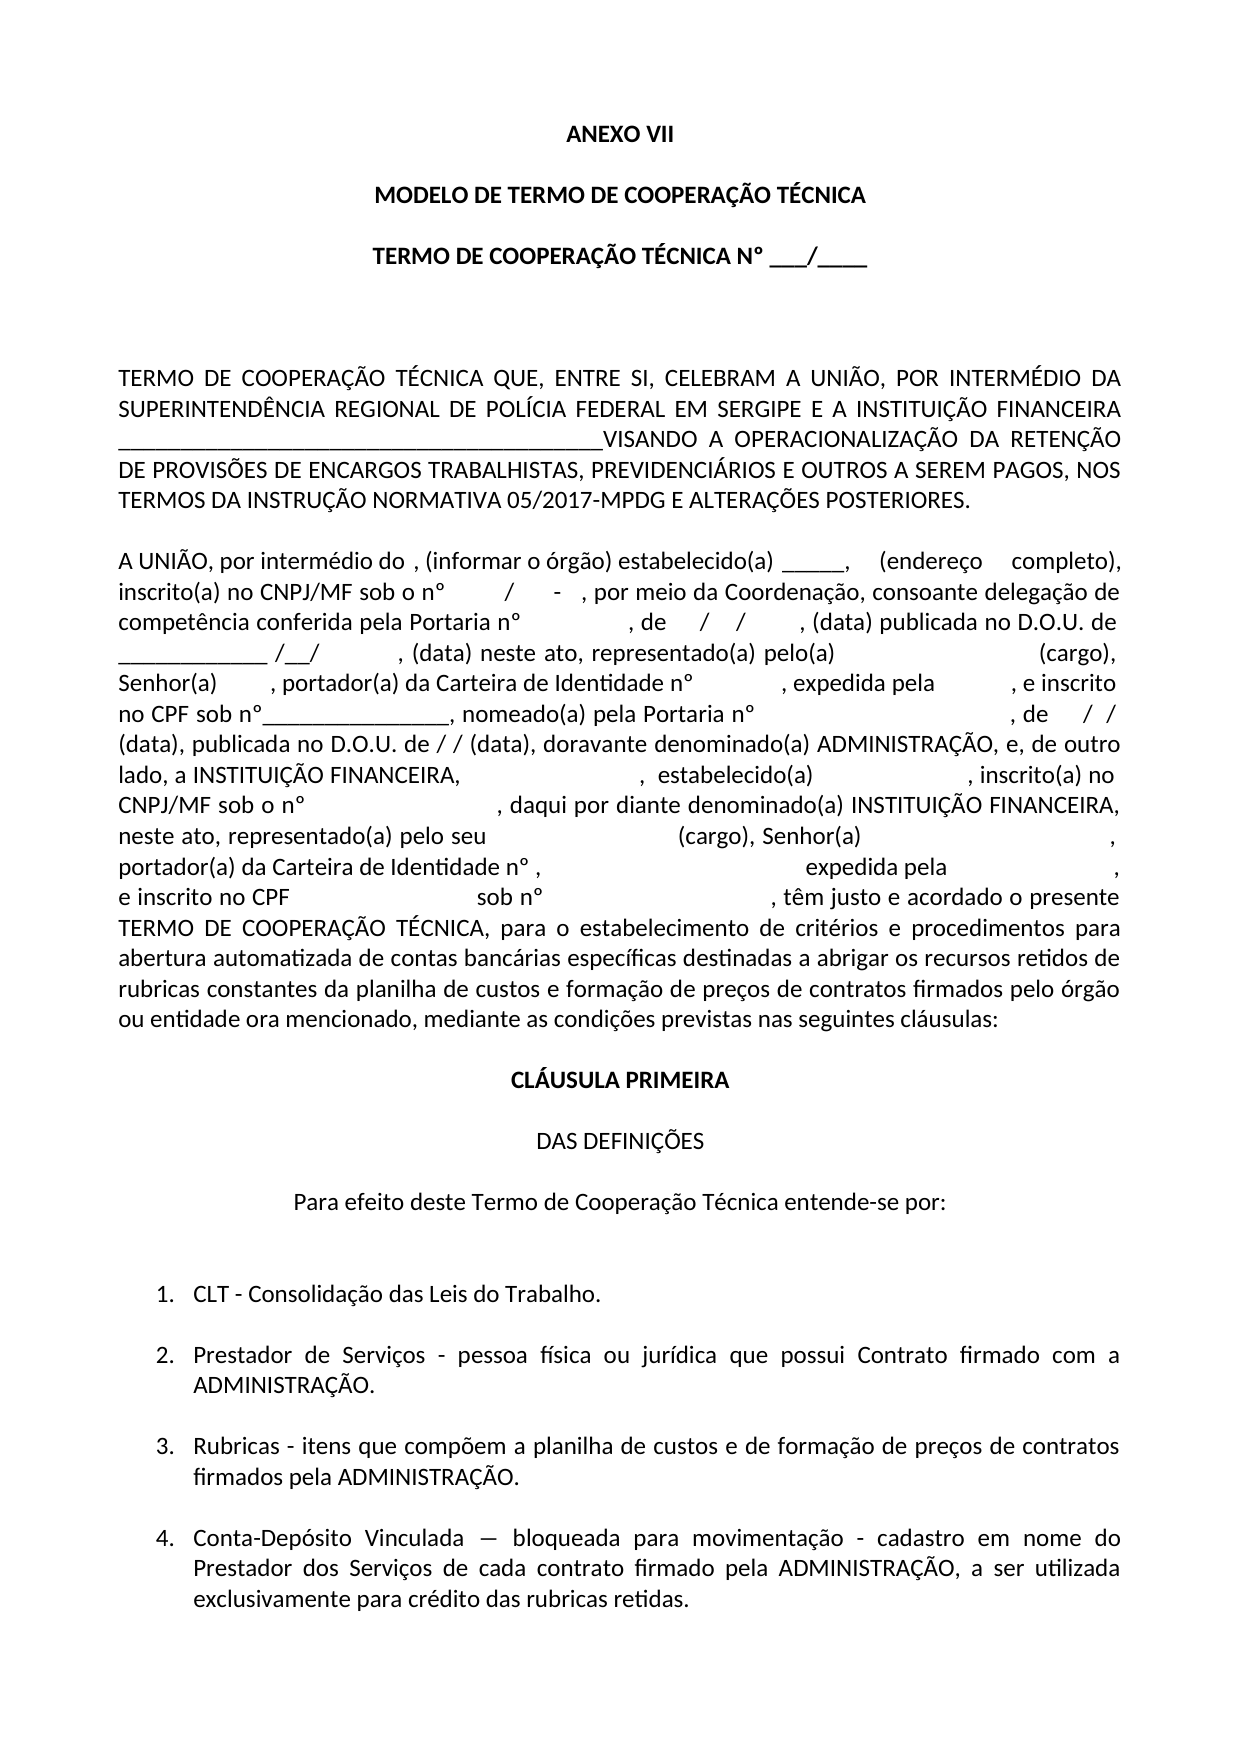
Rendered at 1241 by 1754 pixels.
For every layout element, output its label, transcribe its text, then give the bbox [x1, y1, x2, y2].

list Conta-Depósito Vinculada ― bloqueada para movimentação - cadastro em nome do Prestador dos Serviços de cada contrato firmado pela ADMINISTRAÇÃO, a ser utilizada exclusivamente para crédito das rubricas retidas. [156, 1522, 1122, 1614]
text TERMO DE COOPERAÇÃO TÉCNICA QUE, ENTRE SI, CELEBRAM A UNIÃO, POR INTERMÉDIO DA SUPERINTENDÊNCIA REGIONAL DE POLÍCIA FEDERAL EM SERGIPE E A INSTITUIÇÃO FINANCEIRA _______________________________________VISANDO A OPERACIONALIZAÇÃO DA RETENÇÃO DE PROVISÕES DE ENCARGOS TRABALHISTAS, PREVIDENCIÁRIOS E OUTROS A SEREM PAGOS, NOS TERMOS DA INSTRUÇÃO NORMATIVA 05/2017-MPDG E ALTERAÇÕES POSTERIORES. [118, 362, 1122, 515]
text Para efeito deste Termo de Cooperação Técnica entende-se por: [118, 1186, 1122, 1217]
text TERMO DE COOPERAÇÃO TÉCNICA Nº ___/____ [118, 240, 1122, 271]
list CLT - Consolidação das Leis do Trabalho. [156, 1278, 1122, 1308]
text ANEXO VII [118, 118, 1122, 149]
text MODELO DE TERMO DE COOPERAÇÃO TÉCNICA [118, 179, 1122, 210]
text DAS DEFINIÇÕES [118, 1125, 1122, 1156]
text CLÁUSULA PRIMEIRA [118, 1064, 1122, 1095]
list Rubricas - itens que compõem a planilha de custos e de formação de preços de contratos firmados pela ADMINISTRAÇÃO. [156, 1431, 1122, 1492]
list Prestador de Serviços - pessoa física ou jurídica que possui Contrato firmado com a ADMINISTRAÇÃO. [156, 1339, 1122, 1400]
text A UNIÃO, por intermédio do , (informar o órgão) estabelecido(a) _____, (endereço completo), inscrito(a) no CNPJ/MF sob o nº / - , por meio da Coordenação, consoante delegação de competência conferida pela Portaria nº , de / / , (data) publicada no D.O.U. de ____________ /__/ , (data) neste ato, representado(a) pelo(a) (cargo), Senhor(a) , portador(a) da Carteira de Identidade nº , expedida pela , e inscrito no CPF sob nº_______________, nomeado(a) pela Portaria nº , de / / (data), publicada no D.O.U. de / / (data), doravante denominado(a) ADMINISTRAÇÃO, e, de outro lado, a INSTITUIÇÃO FINANCEIRA, , estabelecido(a) , inscrito(a) no CNPJ/MF sob o nº , daqui por diante denominado(a) INSTITUIÇÃO FINANCEIRA, neste ato, representado(a) pelo seu (cargo), Senhor(a) , portador(a) da Carteira de Identidade nº , expedida pela , e inscrito no CPF sob nº , têm justo e acordado o presente TERMO DE COOPERAÇÃO TÉCNICA, para o estabelecimento de critérios e procedimentos para abertura automatizada de contas bancárias específicas destinadas a abrigar os recursos retidos de rubricas constantes da planilha de custos e formação de preços de contratos firmados pelo órgão ou entidade ora mencionado, mediante as condições previstas nas seguintes cláusulas: [118, 545, 1122, 1034]
